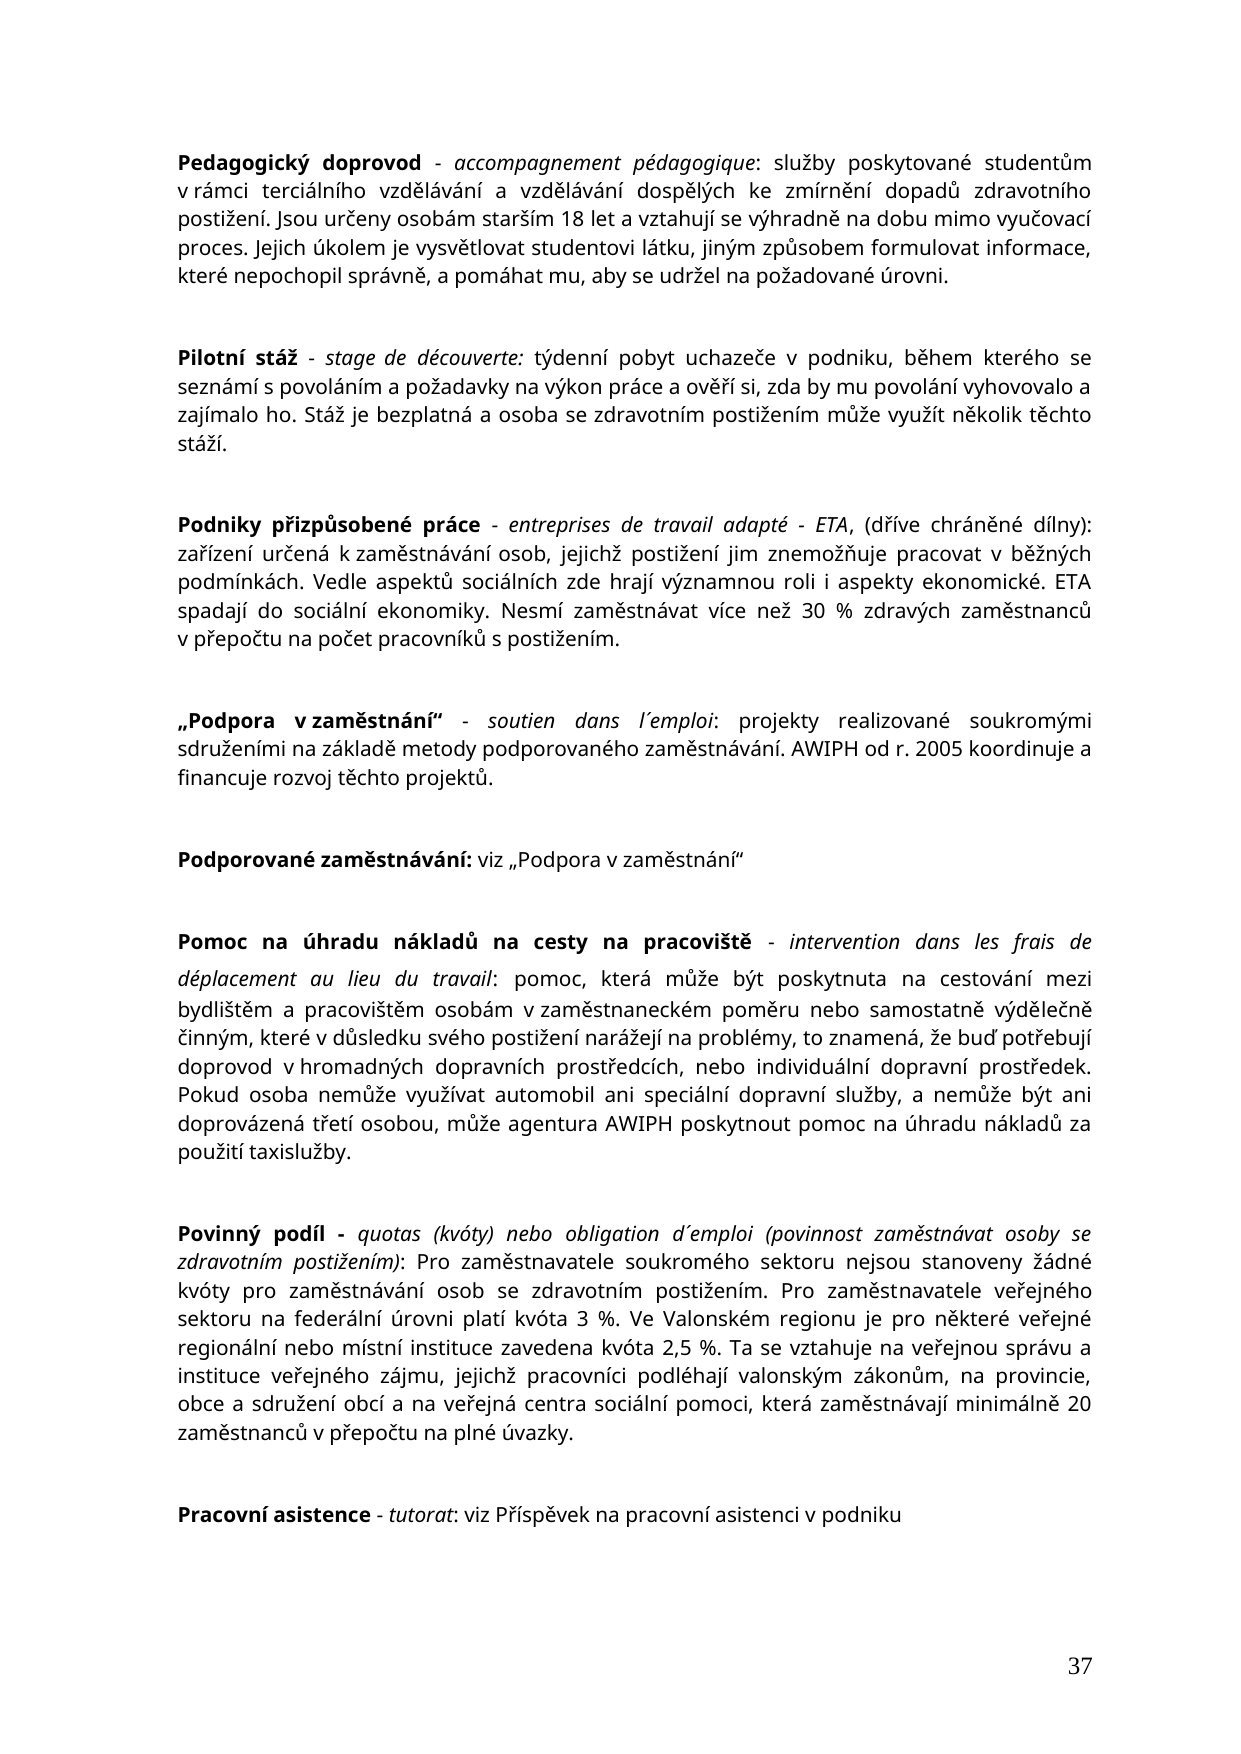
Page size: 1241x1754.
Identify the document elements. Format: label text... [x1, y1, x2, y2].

text Podporované zaměstnávání: viz „Podpora v zaměstnání“ [177, 845, 1092, 873]
text Povinný podíl - quotas (kvóty) nebo obligation d´emploi (povinnost zaměstnávat osoby se zdravotním postižením): Pro zaměstnavatele soukromého sektoru nejsou stanoveny žádné kvóty pro zaměstnávání osob se zdravotním postižením. Pro zaměstnavatele veřejného sektoru na federální úrovni platí kvóta 3 %. Ve Valonském regionu je pro některé veřejné regionální nebo místní instituce zavedena kvóta 2,5 %. Ta se vztahuje na veřejnou správu a instituce veřejného zájmu, jejichž pracovníci podléhají valonským zákonům, na provincie, obce a sdružení obcí a na veřejná centra sociální pomoci, která zaměstnávají minimálně 20 zaměstnanců v přepočtu na plné úvazky. [177, 1219, 1092, 1446]
text Pedagogický doprovod - accompagnement pédagogique: služby poskytované studentům v rámci terciálního vzdělávání a vzdělávání dospělých ke zmírnění dopadů zdravotního postižení. Jsou určeny osobám starším 18 let a vztahují se výhradně na dobu mimo vyučovací proces. Jejich úkolem je vysvětlovat studentovi látku, jiným způsobem formulovat informace, které nepochopil správně, a pomáhat mu, aby se udržel na požadované úrovni. [177, 148, 1092, 290]
text Pracovní asistence - tutorat: viz Příspěvek na pracovní asistenci v podniku [177, 1500, 1092, 1529]
text „Podpora v zaměstnání“ - soutien dans l´emploi: projekty realizované soukromými sdruženími na základě metody podporovaného zaměstnávání. AWIPH od r. 2005 koordinuje a financuje rozvoj těchto projektů. [177, 706, 1092, 791]
text Podniky přizpůsobené práce - entreprises de travail adapté - ETA, (dříve chráněné dílny): zařízení určená k zaměstnávání osob, jejichž postižení jim znemožňuje pracovat v běžných podmínkách. Vedle aspektů sociálních zde hrají významnou roli i aspekty ekonomické. ETA spadají do sociální ekonomiky. Nesmí zaměstnávat více než 30 % zdravých zaměstnanců v přepočtu na počet pracovníků s postižením. [177, 511, 1092, 653]
text Pomoc na úhradu nákladů na cesty na pracoviště - intervention dans les frais de déplacement au lieu du travail: pomoc, která může být poskytnuta na cestování mezi bydlištěm a pracovištěm osobám v zaměstnaneckém poměru nebo samostatně výdělečně činným, které v důsledku svého postižení narážejí na problémy, to znamená, že buď potřebují doprovod v hromadných dopravních prostředcích, nebo individuální dopravní prostředek. Pokud osoba nemůže využívat automobil ani speciální dopravní služby, a nemůže být ani doprovázená třetí osobou, může agentura AWIPH poskytnout pomoc na úhradu nákladů za použití taxislužby. [177, 927, 1092, 1166]
text Pilotní stáž - stage de découverte: týdenní pobyt uchazeče v podniku, během kterého se seznámí s povoláním a požadavky na výkon práce a ověří si, zda by mu povolání vyhovovalo a zajímalo ho. Stáž je bezplatná a osoba se zdravotním postižením může využít několik těchto stáží. [177, 343, 1092, 457]
